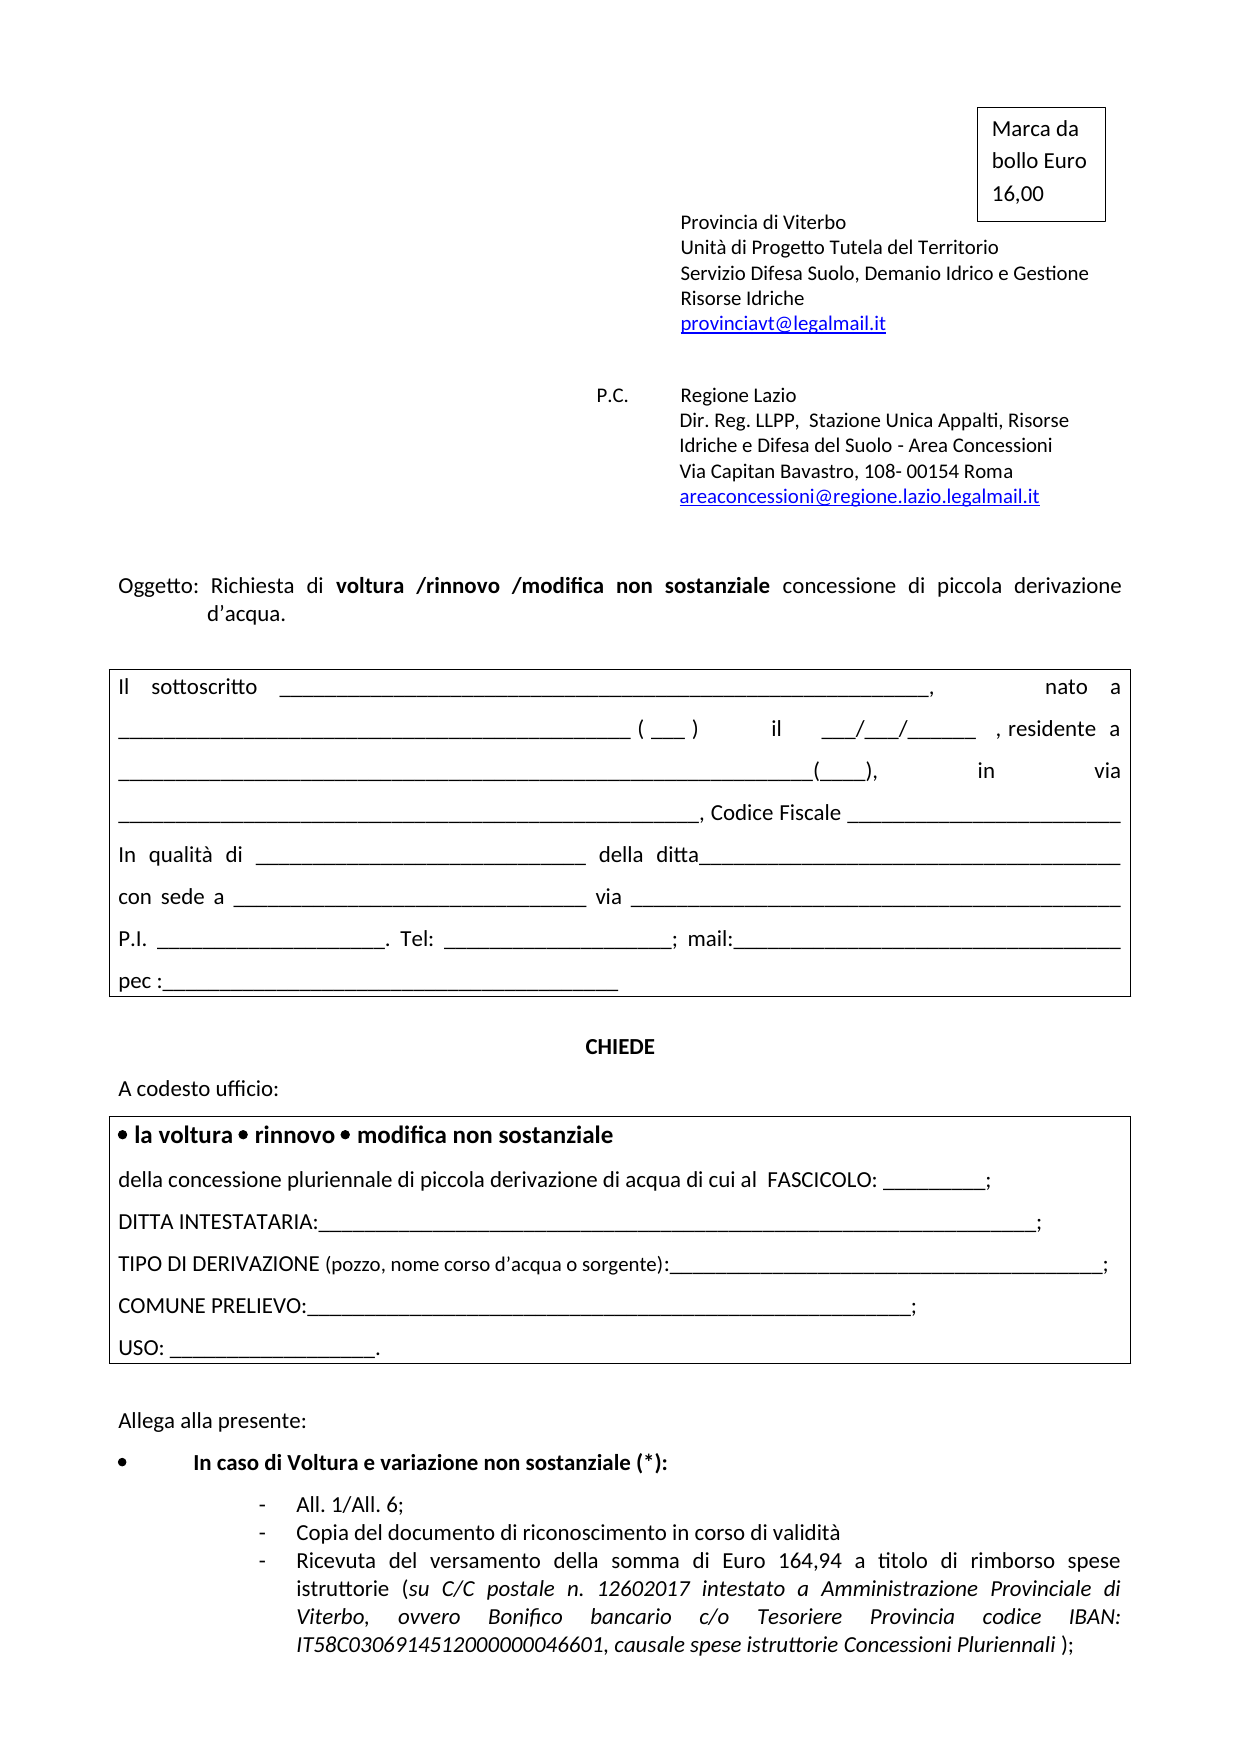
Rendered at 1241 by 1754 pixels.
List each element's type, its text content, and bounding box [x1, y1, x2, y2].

text Dir. Reg. LLPP, Stazione Unica Appalti, Risorse Idriche e Difesa del Suolo - Area Concessioni [679, 407, 1122, 458]
text della concessione pluriennale di piccola derivazione di acqua di cui al FASCICOLO: _________; [110, 1162, 1130, 1193]
text COMUNE PRELIEVO:_____________________________________________________; [110, 1288, 1130, 1319]
text  la voltura  rinnovo  modifica non sostanziale [110, 1117, 1130, 1150]
list Ricevuta del versamento della somma di Euro 164,94 a titolo di rimborso spese istruttorie (su C/C postale n. 12602017 intestato a Amministrazione Provinciale di Viterbo, ovvero Bonifico bancario c/o Tesoriere Provincia codice IBAN: IT58C0306914512000000046601, causale spese istruttorie Concessioni Pluriennali ); [259, 1546, 1122, 1658]
list Copia del documento di riconoscimento in corso di validità [259, 1518, 1122, 1546]
text Oggetto: Richiesta di voltura /rinnovo /modifica non sostanziale concessione di piccola derivazione d’acqua. [118, 571, 1122, 627]
text Via Capitan Bavastro, 108- 00154 Roma [679, 458, 1122, 483]
text provinciavt@legalmail.it [680, 311, 1122, 336]
text TIPO DI DERIVAZIONE (pozzo, nome corso d’acqua o sorgente):______________________________________; [110, 1246, 1130, 1277]
list In caso di Voltura e variazione non sostanziale (*): [118, 1448, 1122, 1476]
text Unità di Progetto Tutela del Territorio [680, 234, 1122, 260]
text P.C. Regione Lazio [596, 382, 1122, 407]
text areaconcessioni@regione.lazio.legalmail.it [118, 483, 1122, 509]
list All. 1/All. 6; [259, 1490, 1122, 1518]
text Allega alla presente: [118, 1406, 1122, 1434]
text A codesto ufficio: [118, 1074, 1122, 1102]
text DITTA INTESTATARIA:_______________________________________________________________; [110, 1204, 1130, 1235]
text Il sottoscritto _________________________________________________________, nato a _____________________________________________ ( ___ ) il ___/___/______ , residente a _____________________________________________________________(____), in via ___________________________________________________, Codice Fiscale ________________________ In qualità di _____________________________ della ditta_____________________________________ con sede a _______________________________ via ___________________________________________ P.I. ____________________. Tel: ____________________; mail:__________________________________ pec :________________________________________ [110, 670, 1130, 996]
text USO: __________________. [110, 1330, 1130, 1363]
text CHIEDE [118, 1032, 1122, 1060]
text Provincia di Viterbo [680, 209, 1122, 234]
text Servizio Difesa Suolo, Demanio Idrico e Gestione Risorse Idriche [680, 260, 1122, 311]
